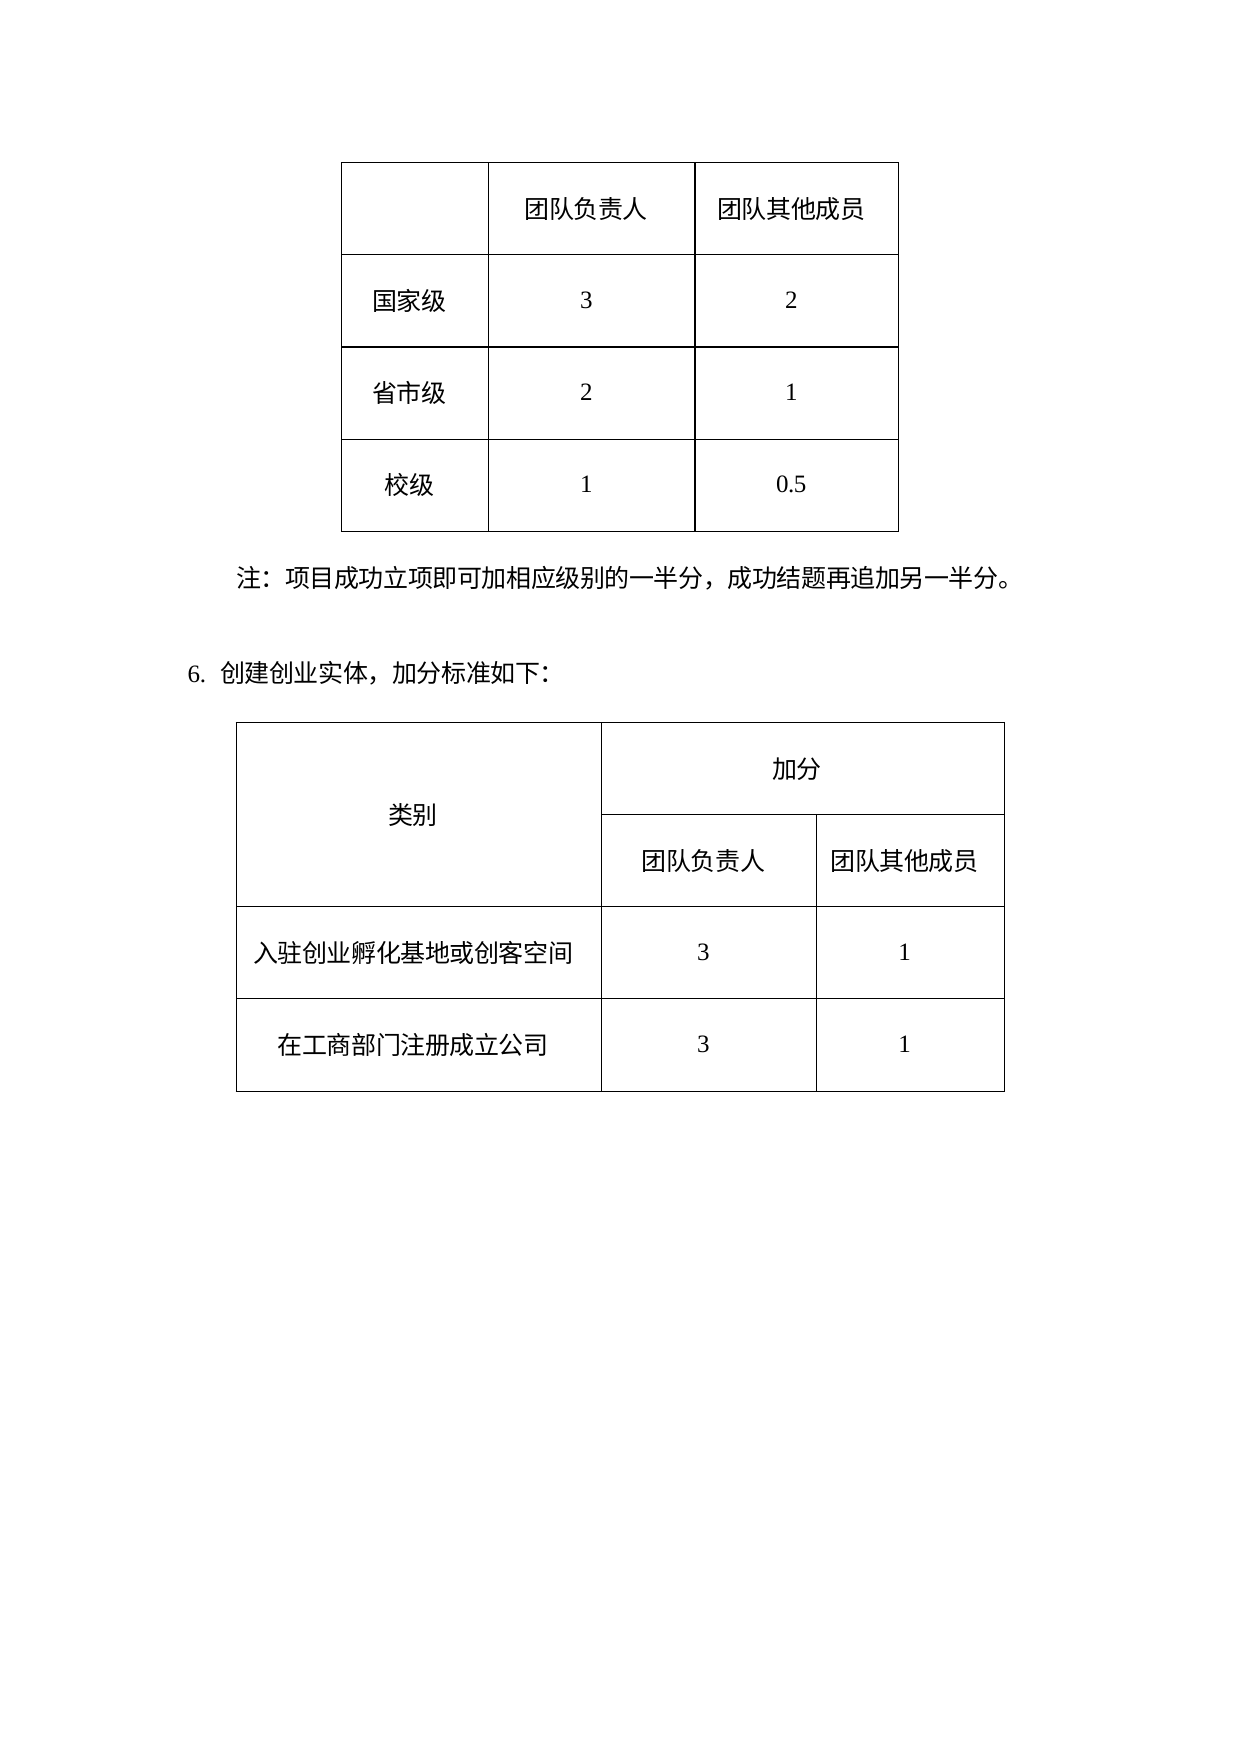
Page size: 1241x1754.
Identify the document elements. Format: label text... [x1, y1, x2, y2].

table_cell 团队其他成员 [817, 815, 1004, 906]
table_header 级别 [342, 163, 488, 254]
table_cell 1 [696, 348, 898, 438]
table_cell 0.5 [696, 440, 898, 531]
table_cell 3 [602, 907, 816, 998]
table_cell 2 [489, 348, 694, 438]
list 创建创业实体，加分标准如下： [187, 639, 1041, 704]
table_cell 团队负责人 [602, 815, 816, 906]
table_cell 团队其他成员 [696, 163, 898, 254]
table_cell 在工商部门注册成立公司 [237, 999, 601, 1091]
list 注：项目成功立项即可加相应级别的一半分，成功结题再追加另一半分。 [187, 544, 1041, 609]
table_cell 入驻创业孵化基地或创客空间 [237, 907, 601, 998]
table_cell 3 [489, 255, 694, 346]
table_header 类别 [237, 723, 601, 906]
table_cell 团队负责人 [489, 163, 694, 254]
table_cell 1 [489, 440, 694, 531]
table_header 加分 [602, 723, 1004, 814]
table_cell 3 [602, 999, 816, 1091]
table_cell 2 [696, 255, 898, 346]
table_cell 1 [817, 907, 1004, 998]
table_cell 省市级 [342, 348, 488, 438]
table_cell 国家级 [342, 255, 488, 346]
table_cell 1 [817, 999, 1004, 1091]
table_cell 校级 [342, 440, 488, 531]
